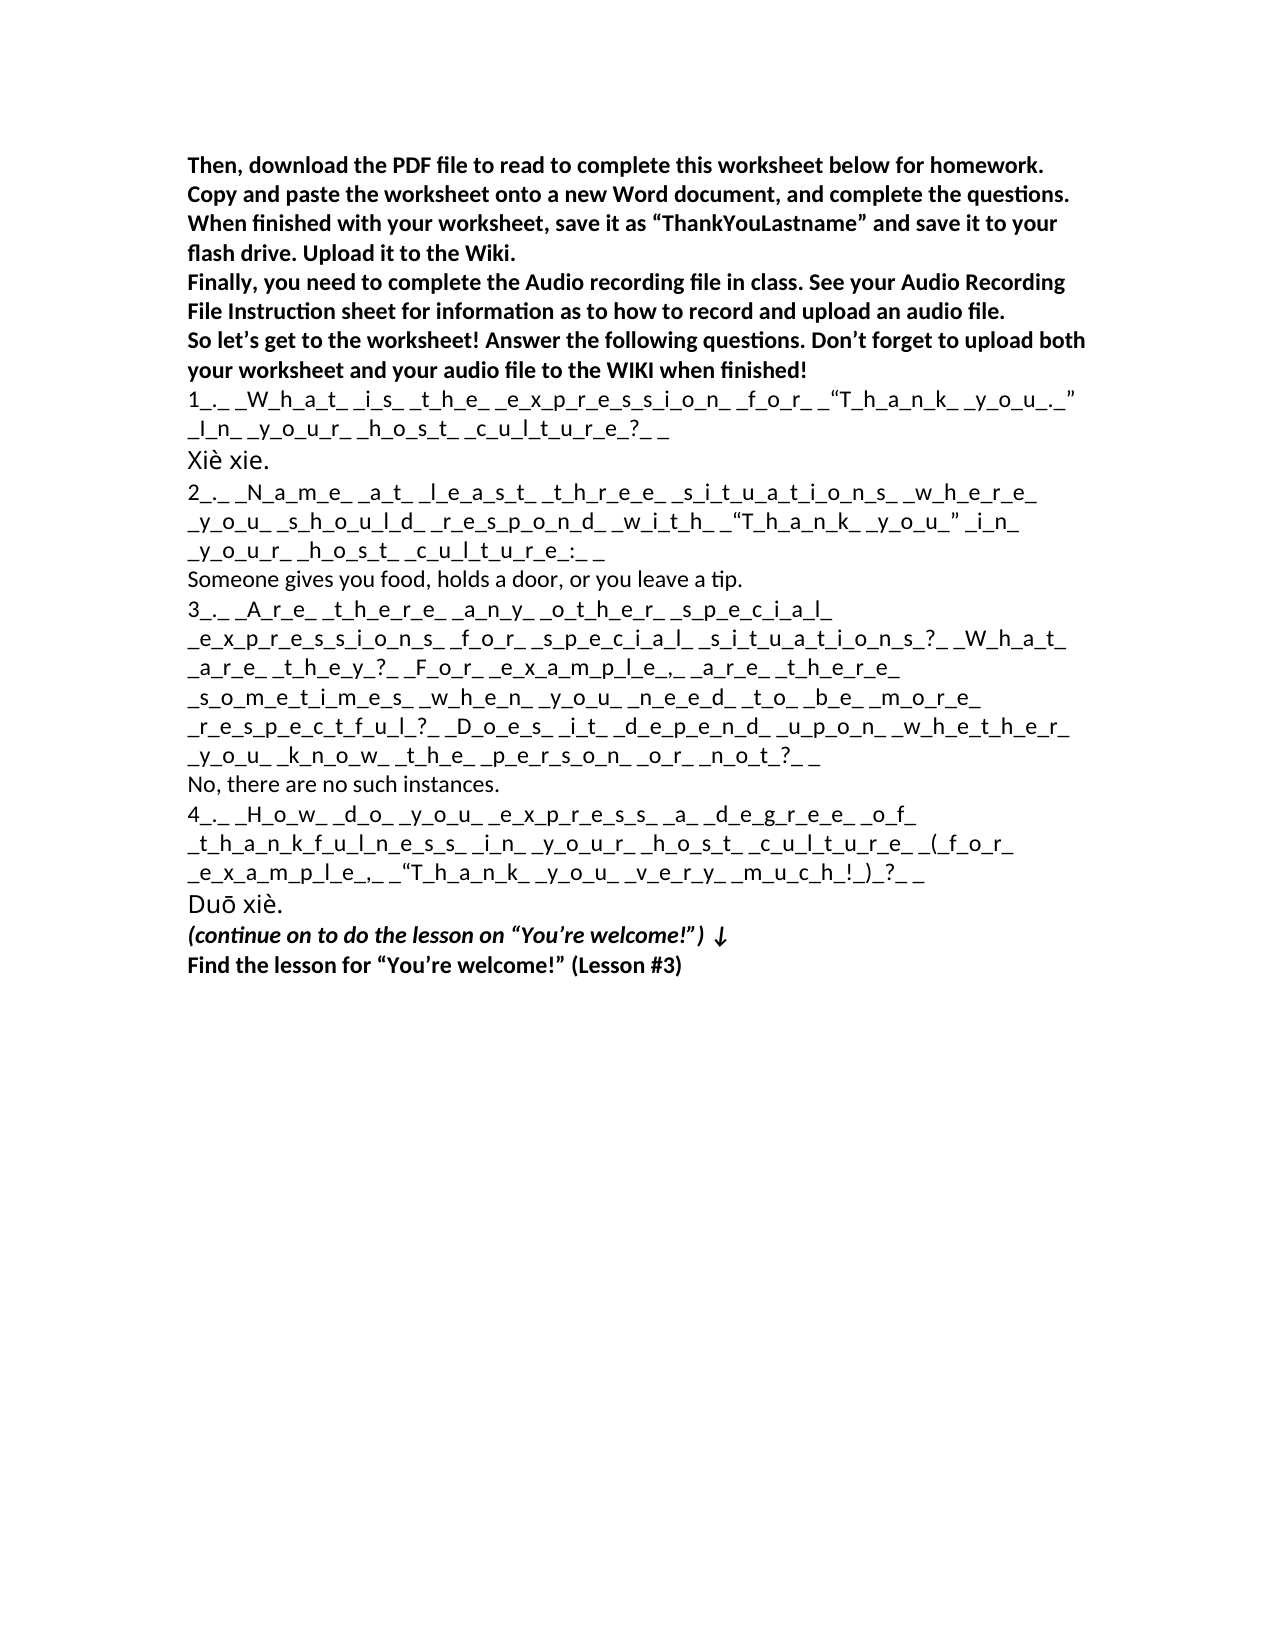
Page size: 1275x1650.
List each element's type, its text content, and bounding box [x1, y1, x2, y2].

text Finally, you need to complete the Audio recording file in class. See your Audio Recording File Instruction sheet for information as to how to record and upload an audio file. [187, 267, 1087, 326]
text 1_._ _W_h_a_t_ _i_s_ _t_h_e_ _e_x_p_r_e_s_s_i_o_n_ _f_o_r_ _“T_h_a_n_k_ _y_o_u_._” _I_n_ _y_o_u_r_ _h_o_s_t_ _c_u_l_t_u_r_e_?_ _ [187, 384, 1087, 443]
text No, there are no such instances. [187, 769, 1087, 799]
text Someone gives you food, holds a door, or you leave a tip. [187, 564, 1087, 594]
text So let’s get to the worksheet! Answer the following questions. Don’t forget to upload both your worksheet and your audio file to the WIKI when finished! [187, 326, 1087, 384]
text Find the lesson for “You’re welcome!” (Lesson #3) [187, 950, 1087, 979]
text (continue on to do the lesson on “You’re welcome!”) ↓ [187, 921, 1087, 950]
text Then, download the PDF file to read to complete this worksheet below for homework. Copy and paste the worksheet onto a new Word document, and complete the questions. When finished with your worksheet, save it as “ThankYouLastname” and save it to your flash drive. Upload it to the Wiki. [187, 150, 1087, 267]
text 4_._ _H_o_w_ _d_o_ _y_o_u_ _e_x_p_r_e_s_s_ _a_ _d_e_g_r_e_e_ _o_f_ _t_h_a_n_k_f_u_l_n_e_s_s_ _i_n_ _y_o_u_r_ _h_o_s_t_ _c_u_l_t_u_r_e_ _(_f_o_r_ _e_x_a_m_p_l_e_,_ _“T_h_a_n_k_ _y_o_u_ _v_e_r_y_ _m_u_c_h_!_)_?_ _ [187, 799, 1087, 887]
text Xiè xie. [187, 443, 1087, 477]
text 2_._ _N_a_m_e_ _a_t_ _l_e_a_s_t_ _t_h_r_e_e_ _s_i_t_u_a_t_i_o_n_s_ _w_h_e_r_e_ _y_o_u_ _s_h_o_u_l_d_ _r_e_s_p_o_n_d_ _w_i_t_h_ _“T_h_a_n_k_ _y_o_u_” _i_n_ _y_o_u_r_ _h_o_s_t_ _c_u_l_t_u_r_e_:_ _ [187, 477, 1087, 564]
text 3_._ _A_r_e_ _t_h_e_r_e_ _a_n_y_ _o_t_h_e_r_ _s_p_e_c_i_a_l_ _e_x_p_r_e_s_s_i_o_n_s_ _f_o_r_ _s_p_e_c_i_a_l_ _s_i_t_u_a_t_i_o_n_s_?_ _W_h_a_t_ _a_r_e_ _t_h_e_y_?_ _F_o_r_ _e_x_a_m_p_l_e_,_ _a_r_e_ _t_h_e_r_e_ _s_o_m_e_t_i_m_e_s_ _w_h_e_n_ _y_o_u_ _n_e_e_d_ _t_o_ _b_e_ _m_o_r_e_ _r_e_s_p_e_c_t_f_u_l_?_ _D_o_e_s_ _i_t_ _d_e_p_e_n_d_ _u_p_o_n_ _w_h_e_t_h_e_r_ _y_o_u_ _k_n_o_w_ _t_h_e_ _p_e_r_s_o_n_ _o_r_ _n_o_t_?_ _ [187, 594, 1087, 769]
text Duō xiè. [187, 887, 1087, 921]
